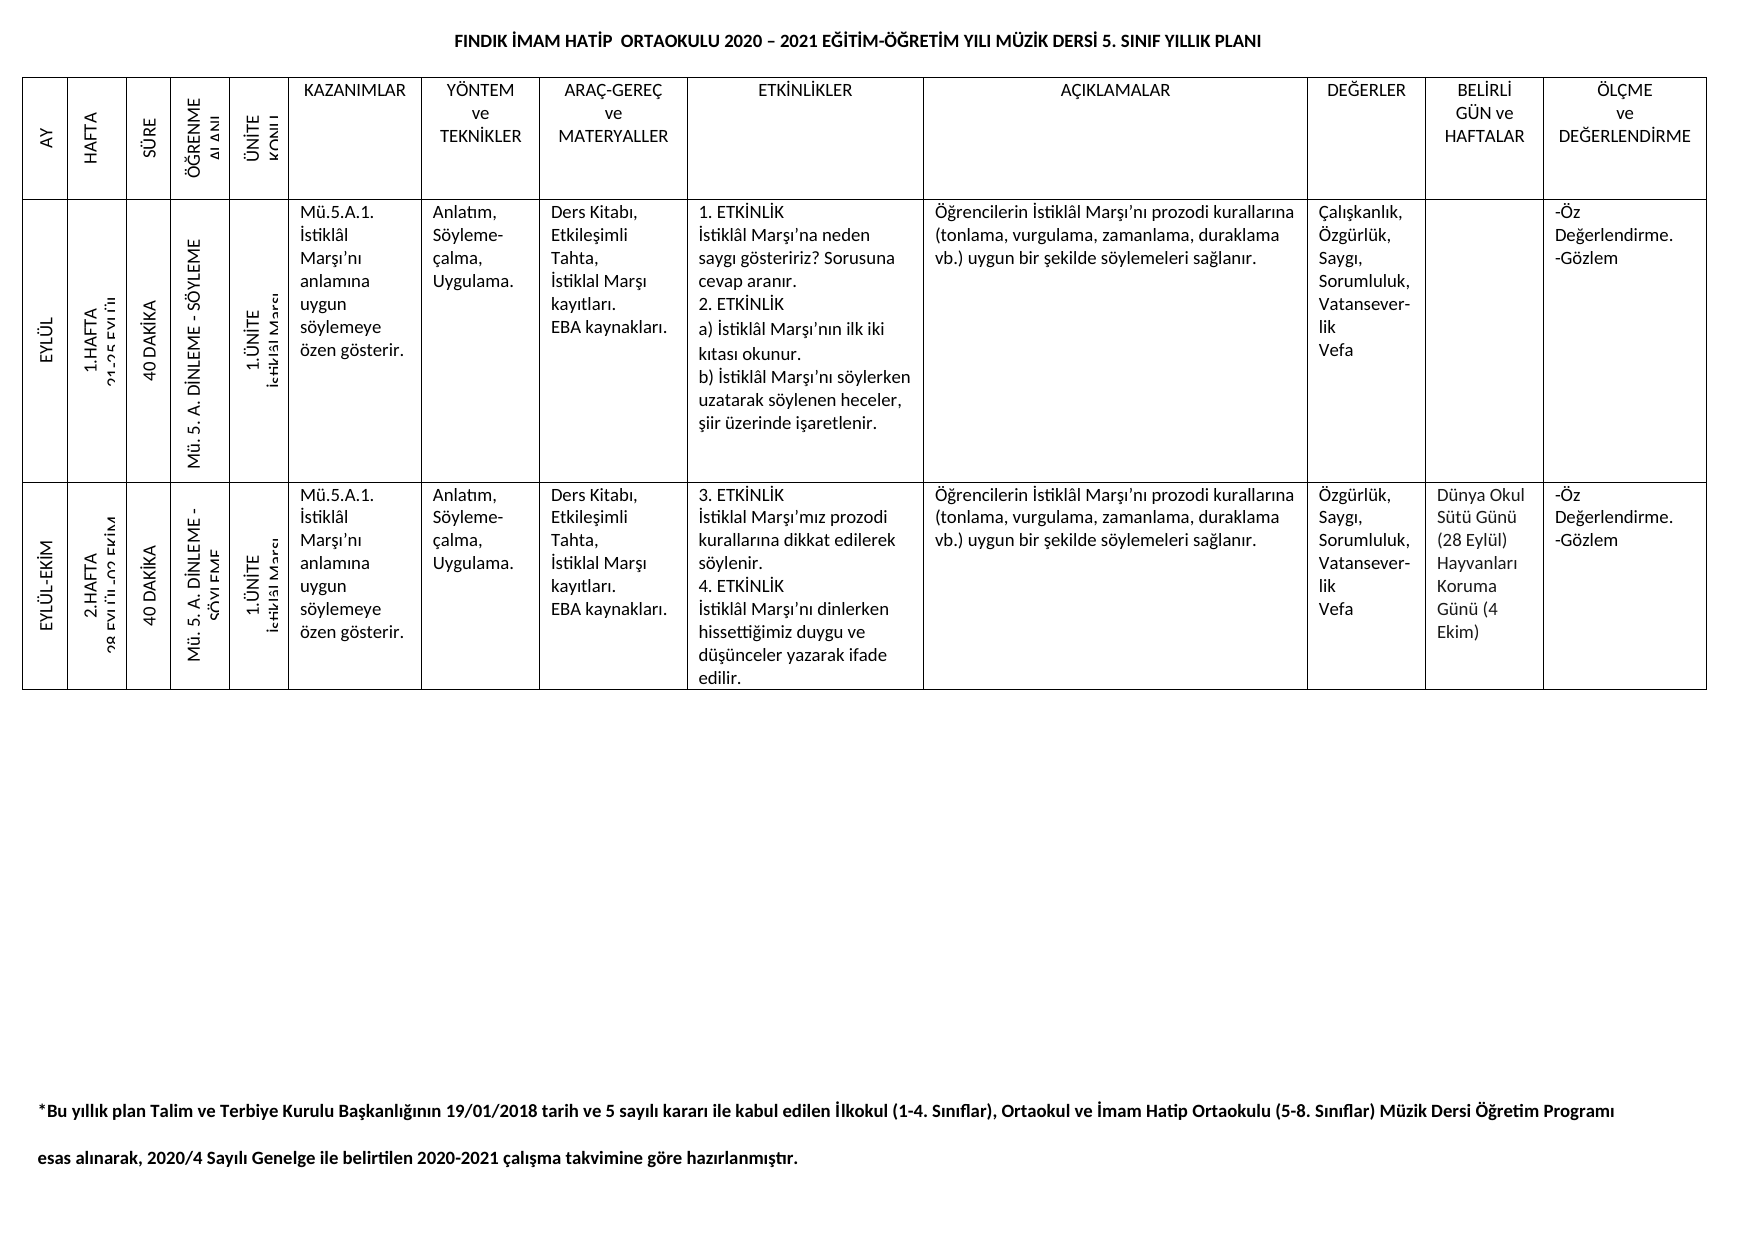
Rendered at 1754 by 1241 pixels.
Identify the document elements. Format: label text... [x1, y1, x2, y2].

table_cell Çalışkanlık, Özgürlük, Saygı, Sorumluluk, Vatansever-lik Vefa [1308, 200, 1425, 482]
table_cell Anlatım, Söyleme-çalma, Uygulama. [422, 483, 539, 689]
table_cell Ders Kitabı, Etkileşimli Tahta, İstiklal Marşı kayıtları. EBA kaynakları. [540, 483, 687, 689]
table_cell Mü.5.A.1. İstiklâl Marşı’nı anlamına uygun söylemeye özen gösterir. [289, 200, 421, 482]
table_header AY [23, 78, 67, 199]
table_header KAZANIMLAR [289, 78, 421, 199]
table_cell 1.HAFTA 21-25 EYLÜL [68, 200, 126, 482]
table_header DEĞERLER [1308, 78, 1425, 199]
table_cell 1.ÜNİTE İstiklâl Marşı [230, 483, 288, 689]
table_header AÇIKLAMALAR [924, 78, 1307, 199]
table_cell 3. ETKİNLİK İstiklal Marşı’mız prozodi kurallarına dikkat edilerek söylenir. 4. ETKİNLİK İstiklâl Marşı’nı dinlerken hissettiğimiz duygu ve düşünceler yazarak ifade edilir. [688, 483, 923, 689]
table_cell [1426, 200, 1543, 482]
table_cell Özgürlük, Saygı, Sorumluluk, Vatansever- lik Vefa [1308, 483, 1425, 689]
table_header ÖLÇME ve DEĞERLENDİRME [1544, 78, 1706, 199]
table_cell -Öz Değerlendirme. -Gözlem [1544, 483, 1706, 689]
table_header HAFTA [68, 78, 126, 199]
table_cell Öğrencilerin İstiklâl Marşı’nı prozodi kurallarına (tonlama, vurgulama, zamanlama, duraklama vb.) uygun bir şekilde söylemeleri sağlanır. [924, 483, 1307, 689]
table_cell EYLÜL-EKİM [23, 483, 67, 689]
table_cell Öğrencilerin İstiklâl Marşı’nı prozodi kurallarına (tonlama, vurgulama, zamanlama, duraklama vb.) uygun bir şekilde söylemeleri sağlanır. [924, 200, 1307, 482]
table_header ÜNİTE KONU [230, 78, 288, 199]
table_header YÖNTEM ve TEKNİKLER [422, 78, 539, 199]
table_header BELİRLİ GÜN ve HAFTALAR [1426, 78, 1543, 199]
table_cell 40 DAKİKA [127, 483, 170, 689]
table_cell 1.ÜNİTE İstiklâl Marşı [230, 200, 288, 482]
table_cell -Öz Değerlendirme. -Gözlem [1544, 200, 1706, 482]
table_cell Ders Kitabı, Etkileşimli Tahta, İstiklal Marşı kayıtları. EBA kaynakları. [540, 200, 687, 482]
table_cell 1. ETKİNLİK İstiklâl Marşı’na neden saygı gösteririz? Sorusuna cevap aranır. 2. ETKİNLİK a) İstiklâl Marşı’nın ilk iki kıtası okunur. b) İstiklâl Marşı’nı söylerken uzatarak söylenen heceler, şiir üzerinde işaretlenir. [688, 200, 923, 482]
table_cell Mü. 5. A. DİNLEME - SÖYLEME [171, 200, 229, 482]
table_cell EYLÜL [23, 200, 67, 482]
table_cell Anlatım, Söyleme-çalma, Uygulama. [422, 200, 539, 482]
table_cell Mü. 5. A. DİNLEME - SÖYLEME [171, 483, 229, 689]
table_header ARAÇ-GEREÇ ve MATERYALLER [540, 78, 687, 199]
table_header ETKİNLİKLER [688, 78, 923, 199]
table_cell 2.HAFTA 28 EYLÜL-02 EKİM [68, 483, 126, 689]
table_header SÜRE [127, 78, 170, 199]
table_cell Dünya Okul Sütü Günü (28 Eylül) Hayvanları Koruma Günü (4 Ekim) [1426, 483, 1543, 689]
table_header ÖĞRENME ALANI [171, 78, 229, 199]
table_cell Mü.5.A.1. İstiklâl Marşı’nı anlamına uygun söylemeye özen gösterir. [289, 483, 421, 689]
table_cell 40 DAKİKA [127, 200, 170, 482]
